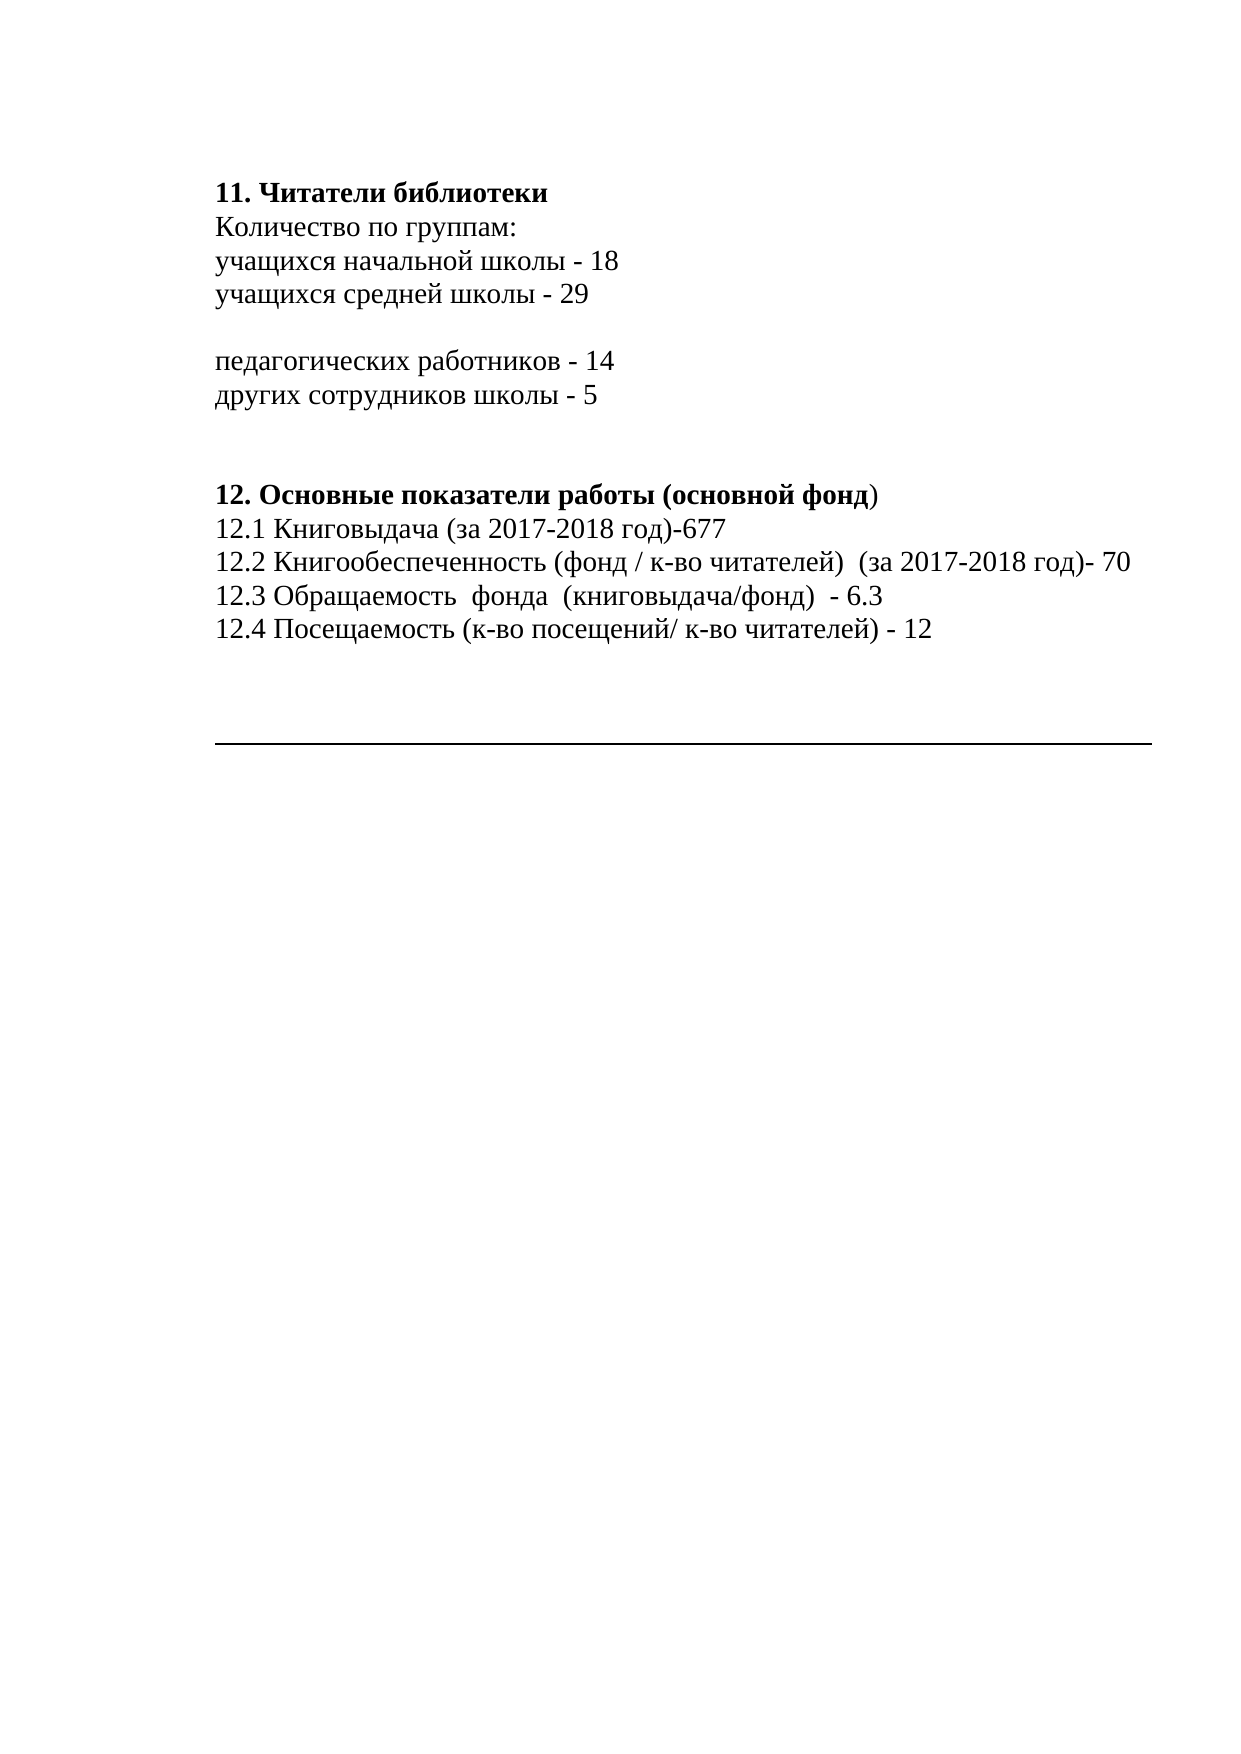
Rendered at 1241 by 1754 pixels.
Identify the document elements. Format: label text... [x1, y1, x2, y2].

text педагогических работников - 14 [215, 343, 1152, 377]
text 12.3 Обращаемость фонда (книговыдача/фонд) - 6.3 [215, 578, 1152, 612]
text 12.2 Книгообеспеченность (фонд / к-во читателей) (за 2017-2018 год)- 70 [215, 544, 1152, 578]
text учащихся начальной школы - 18 [215, 243, 1152, 276]
text учащихся средней школы - 29 [215, 276, 1152, 310]
text 12. Основные показатели работы (основной фонд) [215, 477, 1152, 511]
text Количество по группам: [215, 209, 1152, 243]
text других сотрудников школы - 5 [215, 377, 1152, 410]
text 12.1 Книговыдача (за 2017-2018 год)-677 [215, 511, 1152, 544]
text 11. Читатели библиотеки [215, 176, 1152, 209]
text 12.4 Посещаемость (к-во посещений/ к-во читателей) - 12 [215, 612, 1152, 645]
